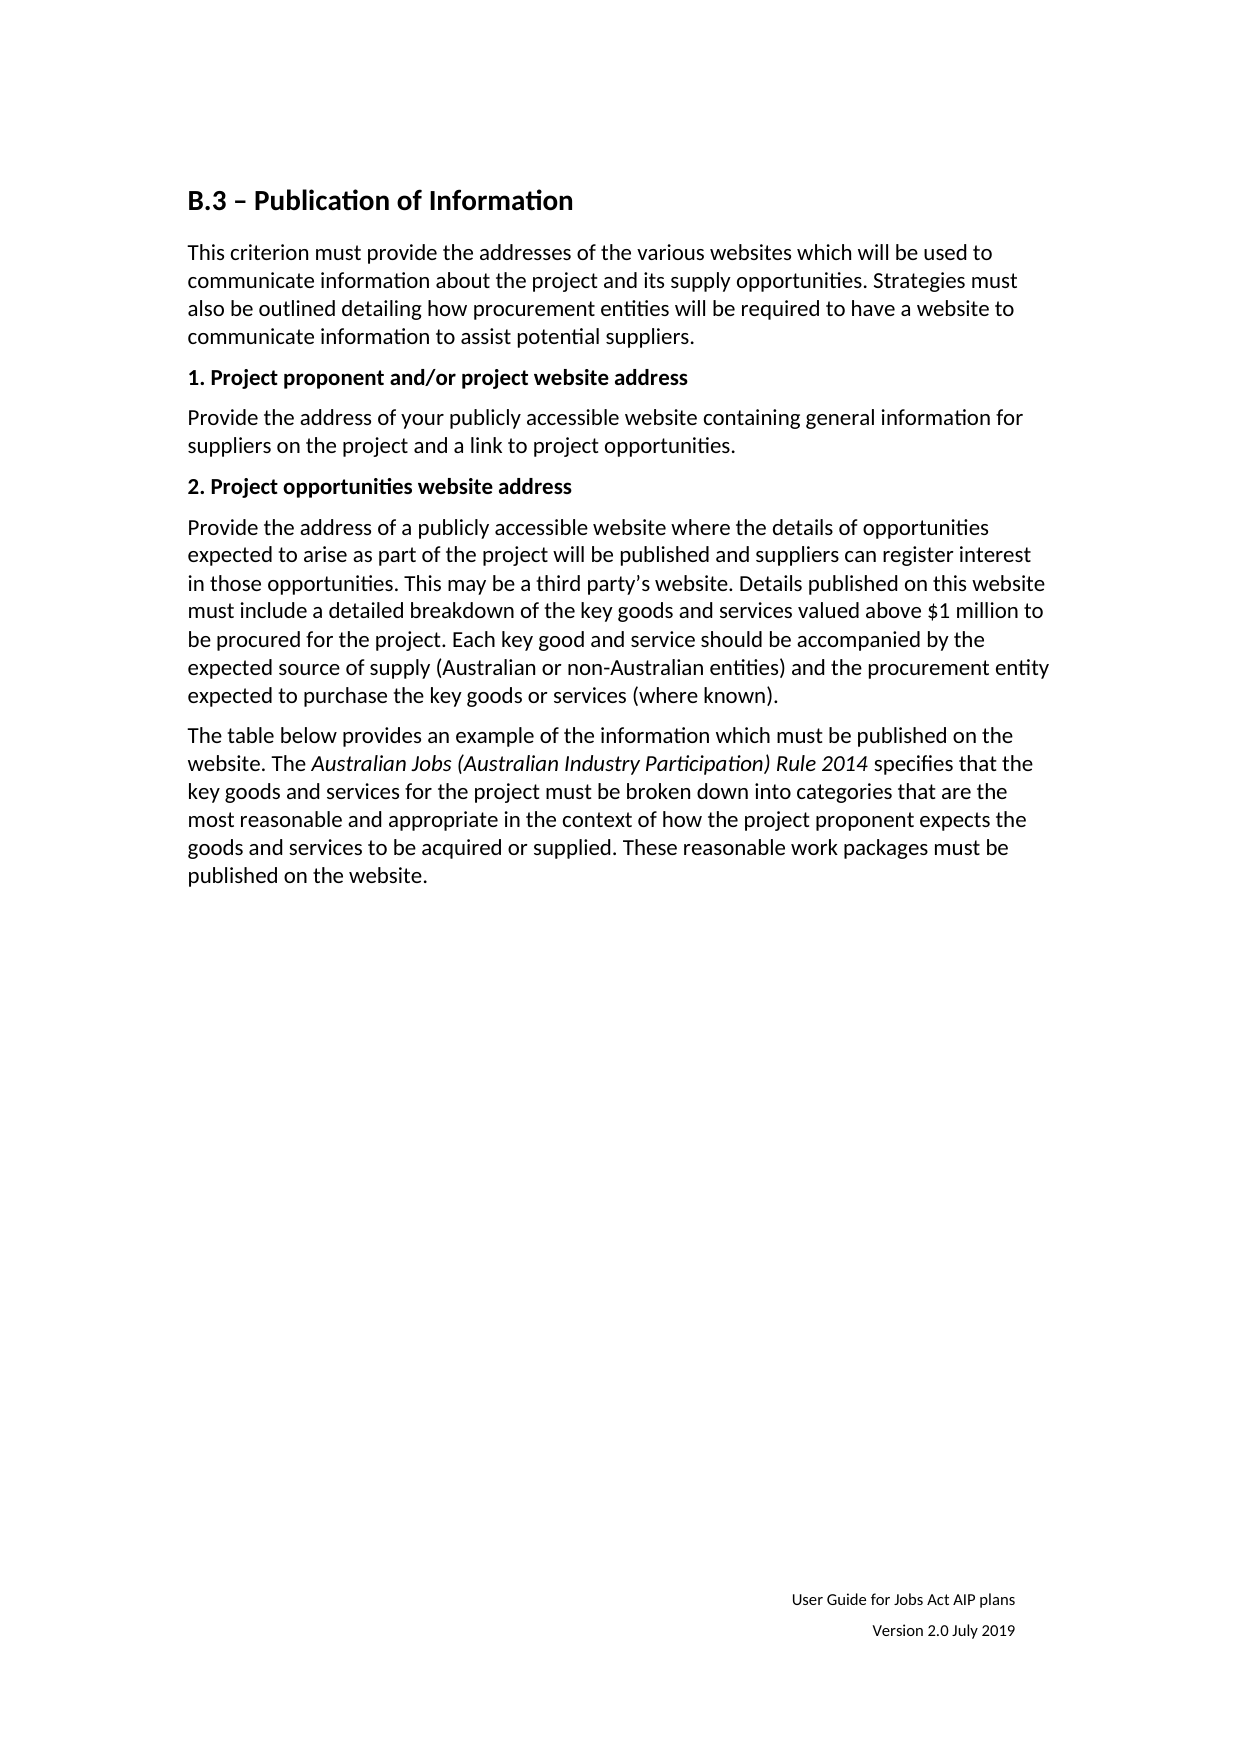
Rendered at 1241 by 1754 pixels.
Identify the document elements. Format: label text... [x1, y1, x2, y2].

text Provide the address of a publicly accessible website where the details of opportunities expected to arise as part of the project will be published and suppliers can register interest in those opportunities. This may be a third party’s website. Details published on this website must include a detailed breakdown of the key goods and services valued above $1 million to be procured for the project. Each key good and service should be accompanied by the expected source of supply (Australian or non-Australian entities) and the procurement entity expected to purchase the key goods or services (where known). [187, 513, 1053, 709]
text 1. Project proponent and/or project website address [187, 363, 1053, 391]
text Provide the address of your publicly accessible website containing general information for suppliers on the project and a link to project opportunities. [187, 403, 1053, 459]
text This criterion must provide the addresses of the various websites which will be used to communicate information about the project and its supply opportunities. Strategies must also be outlined detailing how procurement entities will be required to have a website to communicate information to assist potential suppliers. [187, 238, 1053, 351]
text The table below provides an example of the information which must be published on the website. The Australian Jobs (Australian Industry Participation) Rule 2014 specifies that the key goods and services for the project must be broken down into categories that are the most reasonable and appropriate in the context of how the project proponent expects the goods and services to be acquired or supplied. These reasonable work packages must be published on the website. [187, 721, 1053, 889]
subtitle B.3 – Publication of Information [187, 182, 1053, 218]
text 2. Project opportunities website address [187, 472, 1053, 500]
